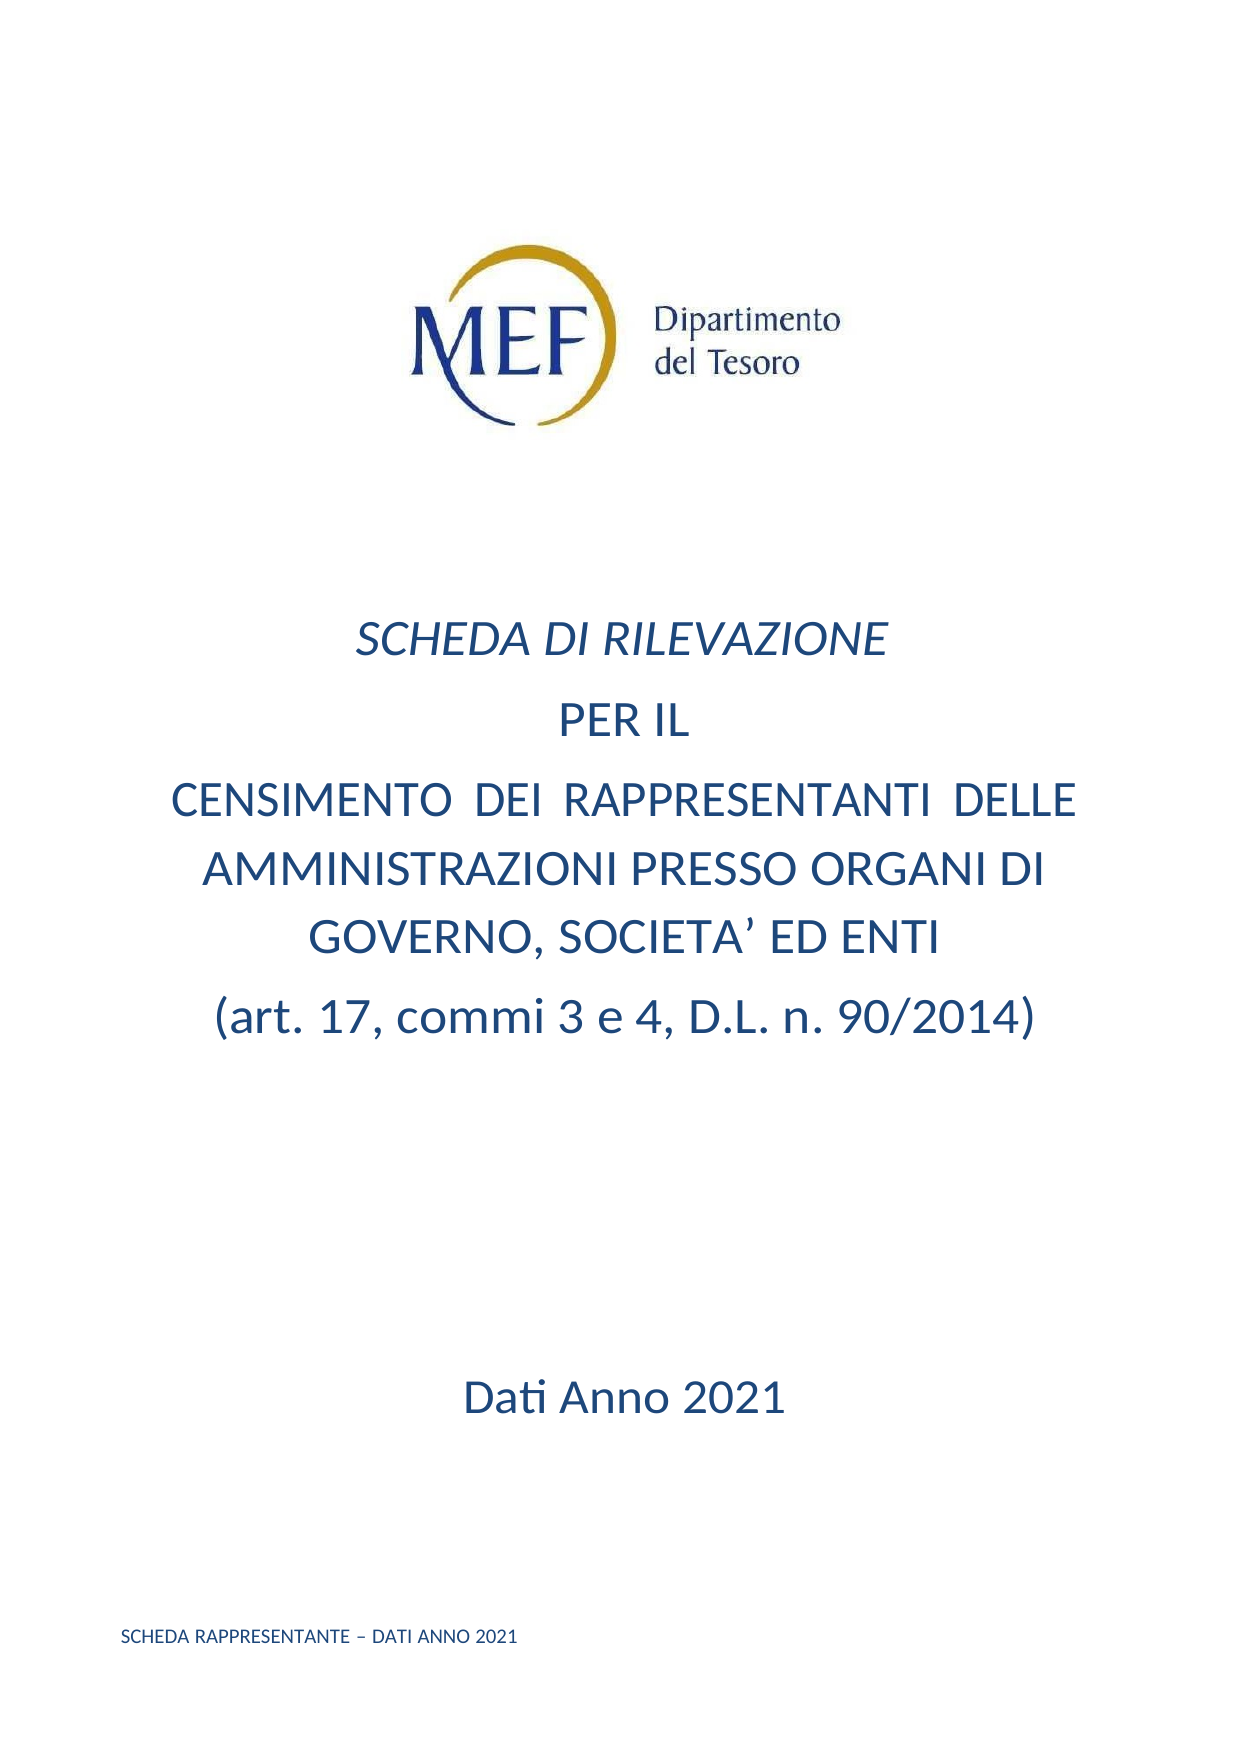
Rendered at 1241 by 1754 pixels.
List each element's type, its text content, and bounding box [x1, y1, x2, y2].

subtitle (art. 17, commi 3 e 4, D.L. n. 90/2014) [169, 984, 1079, 1046]
text SCHEDA DI RILEVAZIONE [169, 606, 1079, 668]
text Dati Anno 2021 [169, 1366, 1079, 1426]
picture [401, 229, 858, 440]
text CENSIMENTO DEI RAPPRESENTANTI DELLE AMMINISTRAZIONI PRESSO ORGANI DI GOVERNO, SOCIETA’ ED ENTI [169, 767, 1079, 966]
subtitle PER IL [169, 687, 1079, 749]
